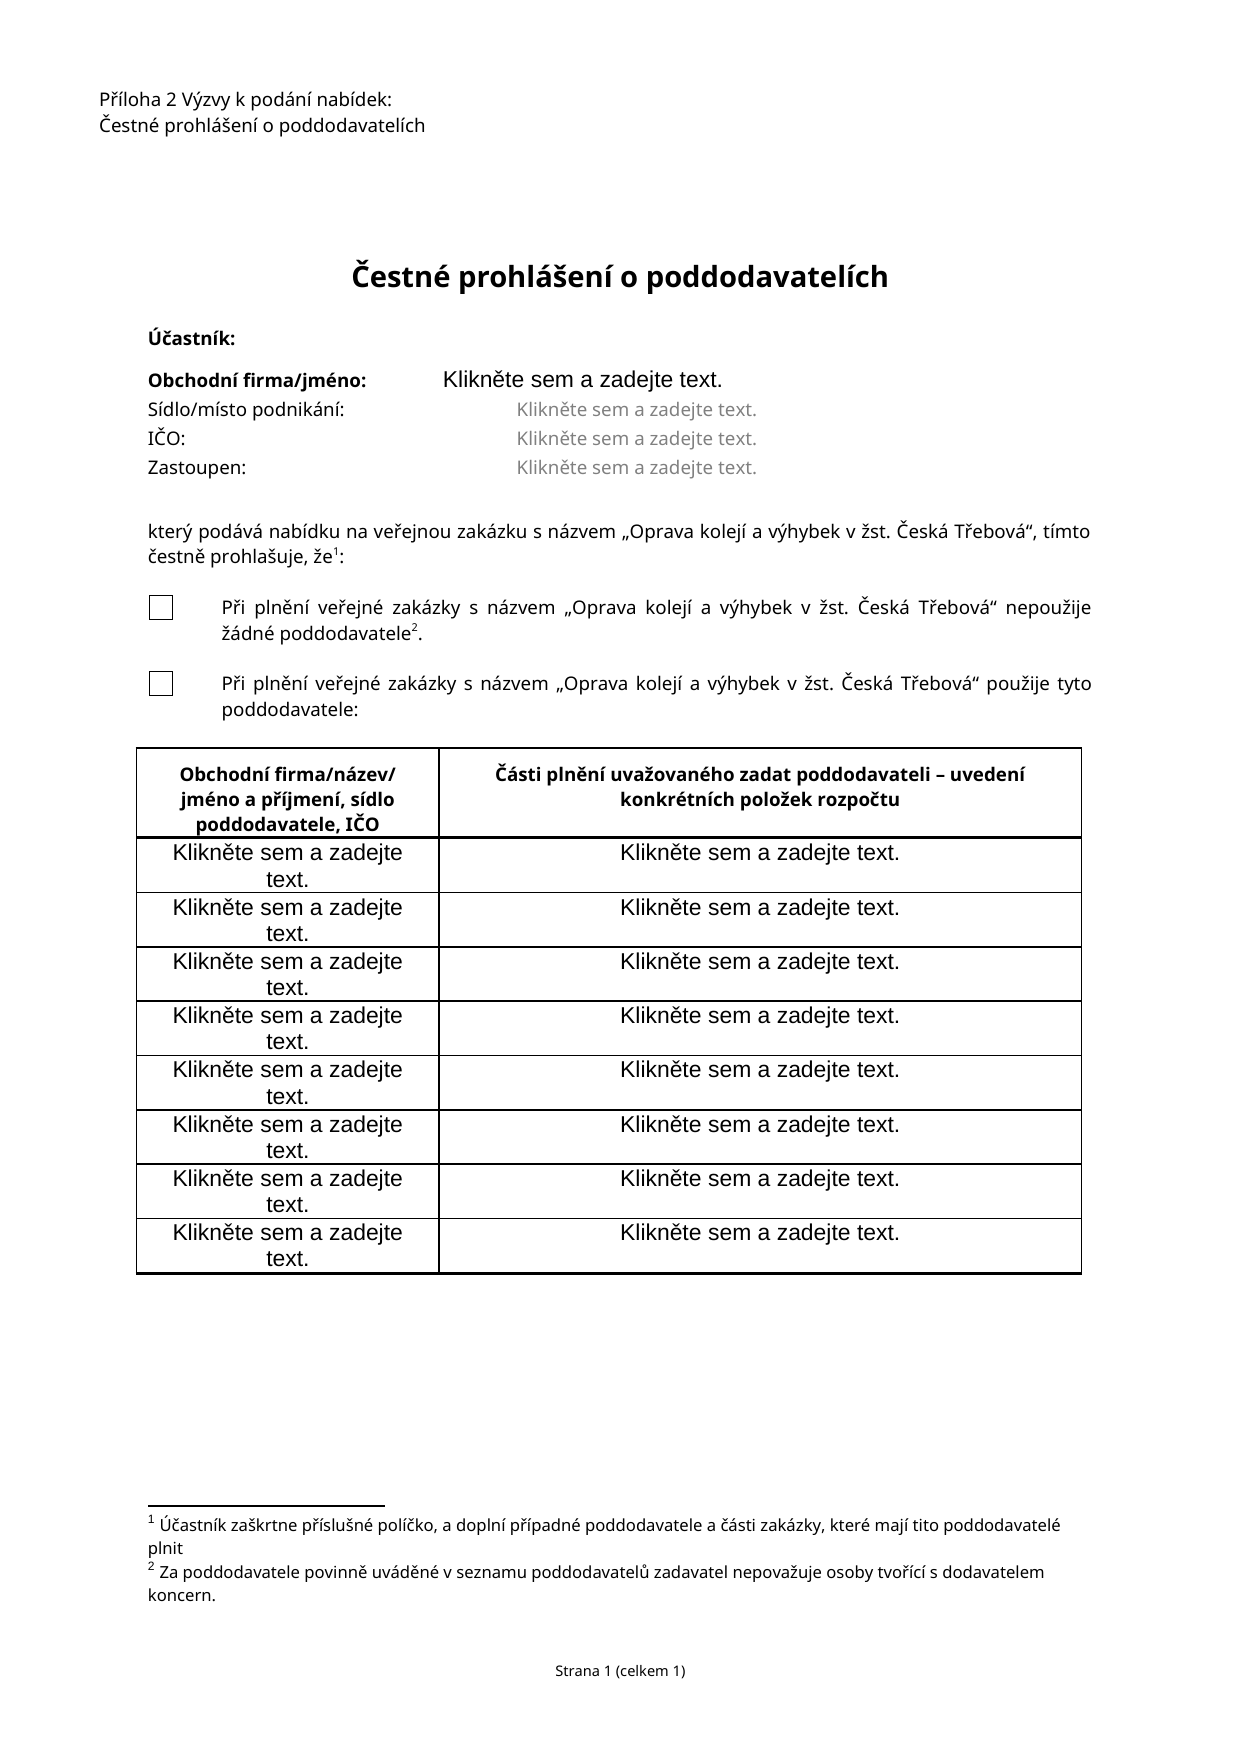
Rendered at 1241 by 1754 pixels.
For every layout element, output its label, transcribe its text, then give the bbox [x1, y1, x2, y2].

text Při plnění veřejné zakázky s názvem „Oprava kolejí a výhybek v žst. Česká Třebová“ použije tyto poddodavatele: [148, 670, 1093, 721]
title Čestné prohlášení o poddodavatelích [148, 256, 1093, 296]
table_header Obchodní firma/název/ jméno a příjmení, sídlo poddodavatele, IČO [137, 749, 438, 836]
text Sídlo/místo podnikání: [148, 393, 1093, 422]
text Zastoupen: [148, 451, 1093, 480]
text Účastník: [148, 321, 1093, 352]
text který podává nabídku na veřejnou zakázku s názvem „Oprava kolejí a výhybek v žst. Česká Třebová“, tímto čestně prohlašuje, že: [148, 518, 1093, 569]
text Obchodní firma/jméno: [148, 364, 1093, 393]
table_header Části plnění uvažovaného zadat poddodavateli – uvedení konkrétních položek rozpočtu [440, 749, 1081, 836]
text Při plnění veřejné zakázky s názvem „Oprava kolejí a výhybek v žst. Česká Třebová“ nepoužije žádné poddodavatele. [148, 594, 1093, 645]
text IČO: [148, 422, 1093, 451]
